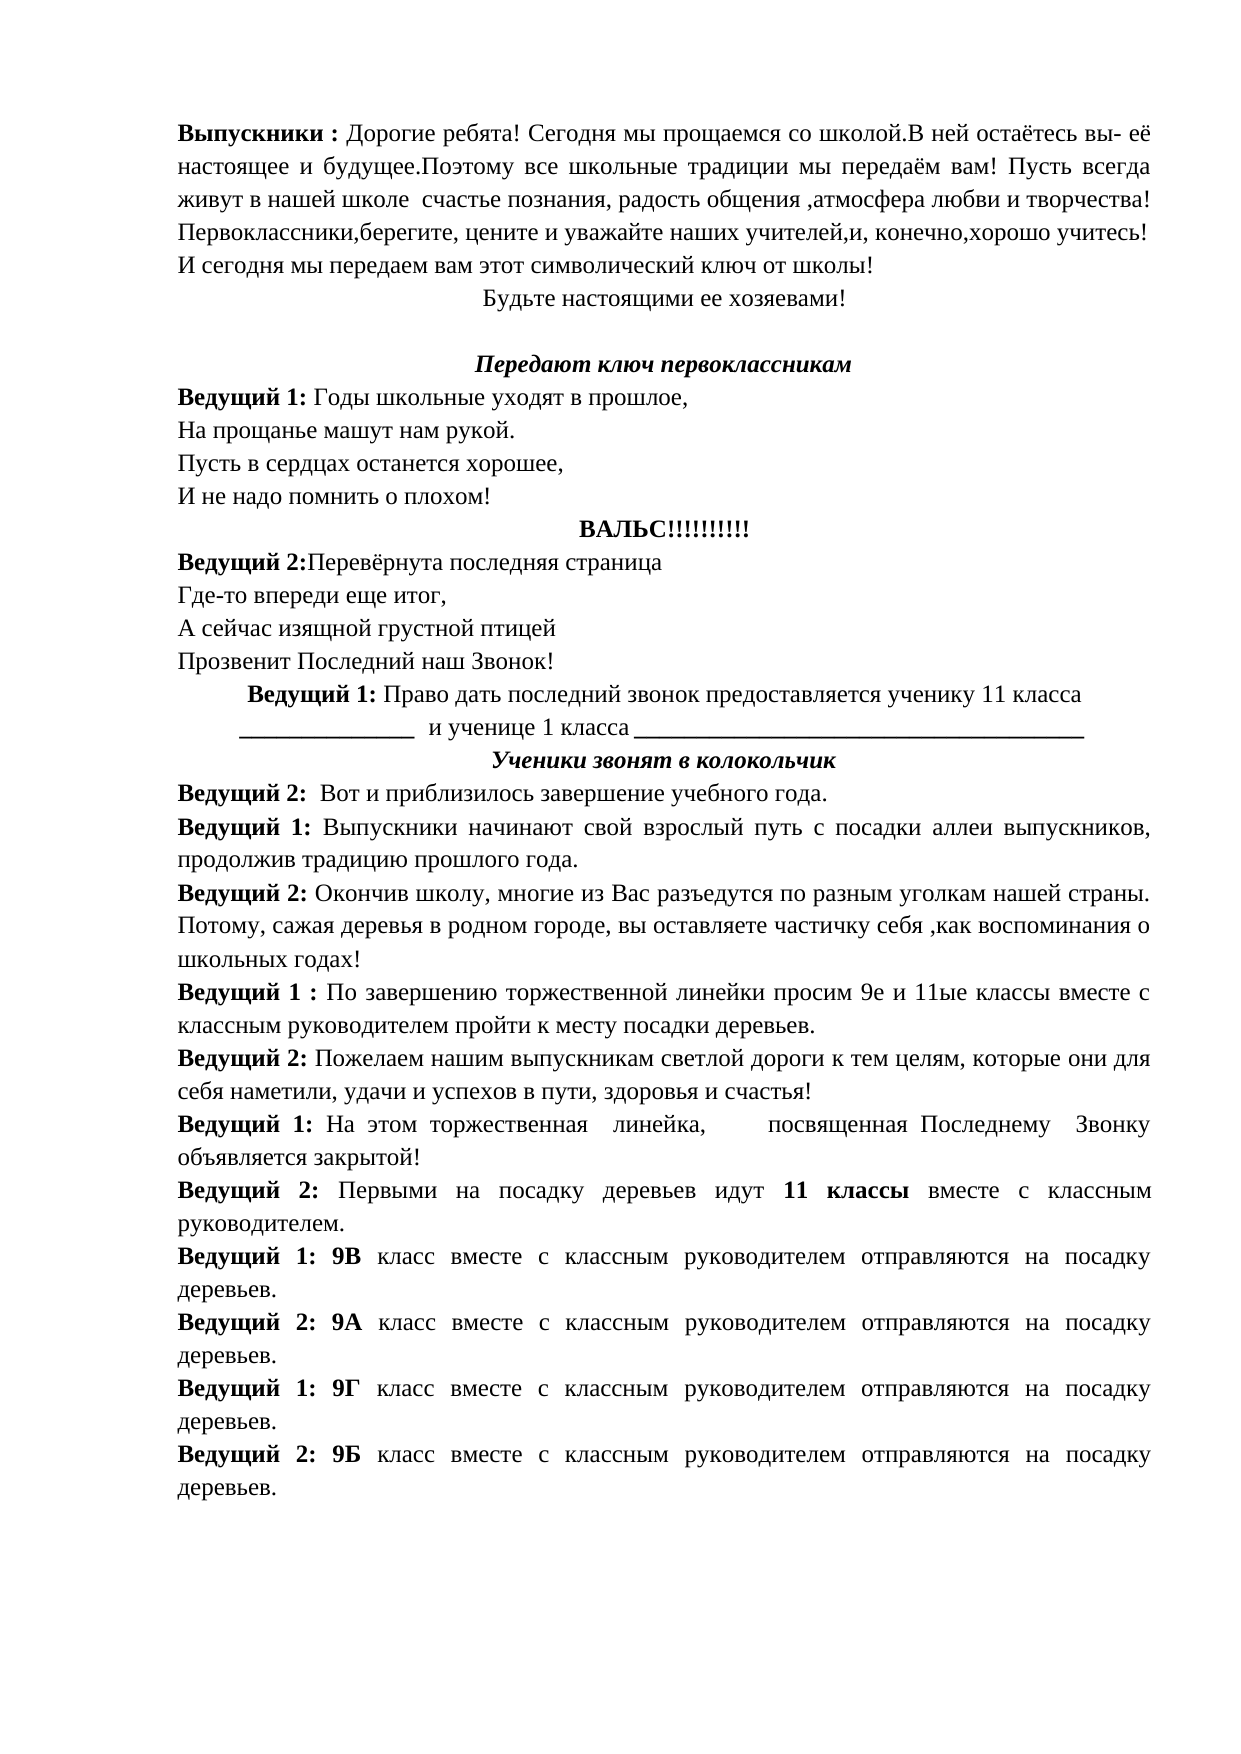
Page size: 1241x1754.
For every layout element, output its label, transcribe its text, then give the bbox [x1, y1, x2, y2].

text Ведущий 2: Пожелаем нашим выпускникам светлой дороги к тем целям, которые они для себя наметили, удачи и успехов в пути, здоровья и счастья! [177, 1043, 1152, 1104]
text Ведущий 1: 9Г класс вместе с классным руководителем отправляются на посадку деревьев. [177, 1373, 1152, 1435]
text Прозвенит Последний наш Звонок! [177, 646, 1152, 675]
text Передают ключ первоклассникам [177, 349, 1152, 378]
text Ведущий 1 : По завершению торжественной линейки просим 9е и 11ые классы вместе с классным руководителем пройти к месту посадки деревьев. [177, 977, 1152, 1038]
text Ведущий 2: Вот и приблизилось завершение учебного года. [177, 778, 1152, 807]
text Пусть в сердцах останется хорошее, [177, 448, 1152, 477]
text Выпускники : Дорогие ребята! Сегодня мы прощаемся со школой.В ней остаётесь вы- её настоящее и будущее.Поэтому все школьные традиции мы передаём вам! Пусть всегда живут в нашей школе счастье познания, радость общения ,атмосфера любви и творчества! [177, 118, 1152, 213]
text Ведущий 2: 9Б класс вместе с классным руководителем отправляются на посадку деревьев. [177, 1439, 1152, 1501]
text Ведущий 2: Окончив школу, многие из Вас разъедутся по разным уголкам нашей страны. Потому, сажая деревья в родном городе, вы оставляете частичку себя ,как воспоминания о школьных годах! [177, 878, 1152, 972]
text Где-то впереди еще итог, [177, 580, 1152, 609]
text Ведущий 1: Годы школьные уходят в прошлое, [177, 382, 1152, 411]
text ВАЛЬС!!!!!!!!!! [177, 514, 1152, 543]
text Ученики звонят в колокольчик [177, 746, 1152, 774]
text Ведущий 1: 9В класс вместе с классным руководителем отправляются на посадку деревьев. [177, 1241, 1152, 1303]
text Ведущий 1: Выпускники начинают свой взрослый путь с посадки аллеи выпускников, продолжив традицию прошлого года. [177, 812, 1152, 873]
text И сегодня мы передаем вам этот символический ключ от школы! [177, 250, 1152, 279]
text Ведущий 2: 9А класс вместе с классным руководителем отправляются на посадку деревьев. [177, 1307, 1152, 1369]
text На прощанье машут нам рукой. [177, 415, 1152, 444]
text Ведущий 1: На этом торжественная линейка, посвященная Последнему Звонку объявляется закрытой! [177, 1109, 1152, 1171]
text Первоклассники,берегите, цените и уважайте наших учителей,и, конечно,хорошо учитесь! [177, 217, 1152, 246]
text А сейчас изящной грустной птицей [177, 613, 1152, 642]
text Ведущий 2: Первыми на посадку деревьев идут 11 классы вместе с классным руководителем. [177, 1175, 1152, 1237]
text И не надо помнить о плохом! [177, 481, 1152, 510]
text Будьте настоящими ее хозяевами! [177, 283, 1152, 312]
text Ведущий 2:Перевёрнута последняя страница [177, 547, 1152, 576]
text Ведущий 1: Право дать последний звонок предоставляется ученику 11 класса ______________ и ученице 1 класса ____________________________________ [177, 679, 1152, 741]
